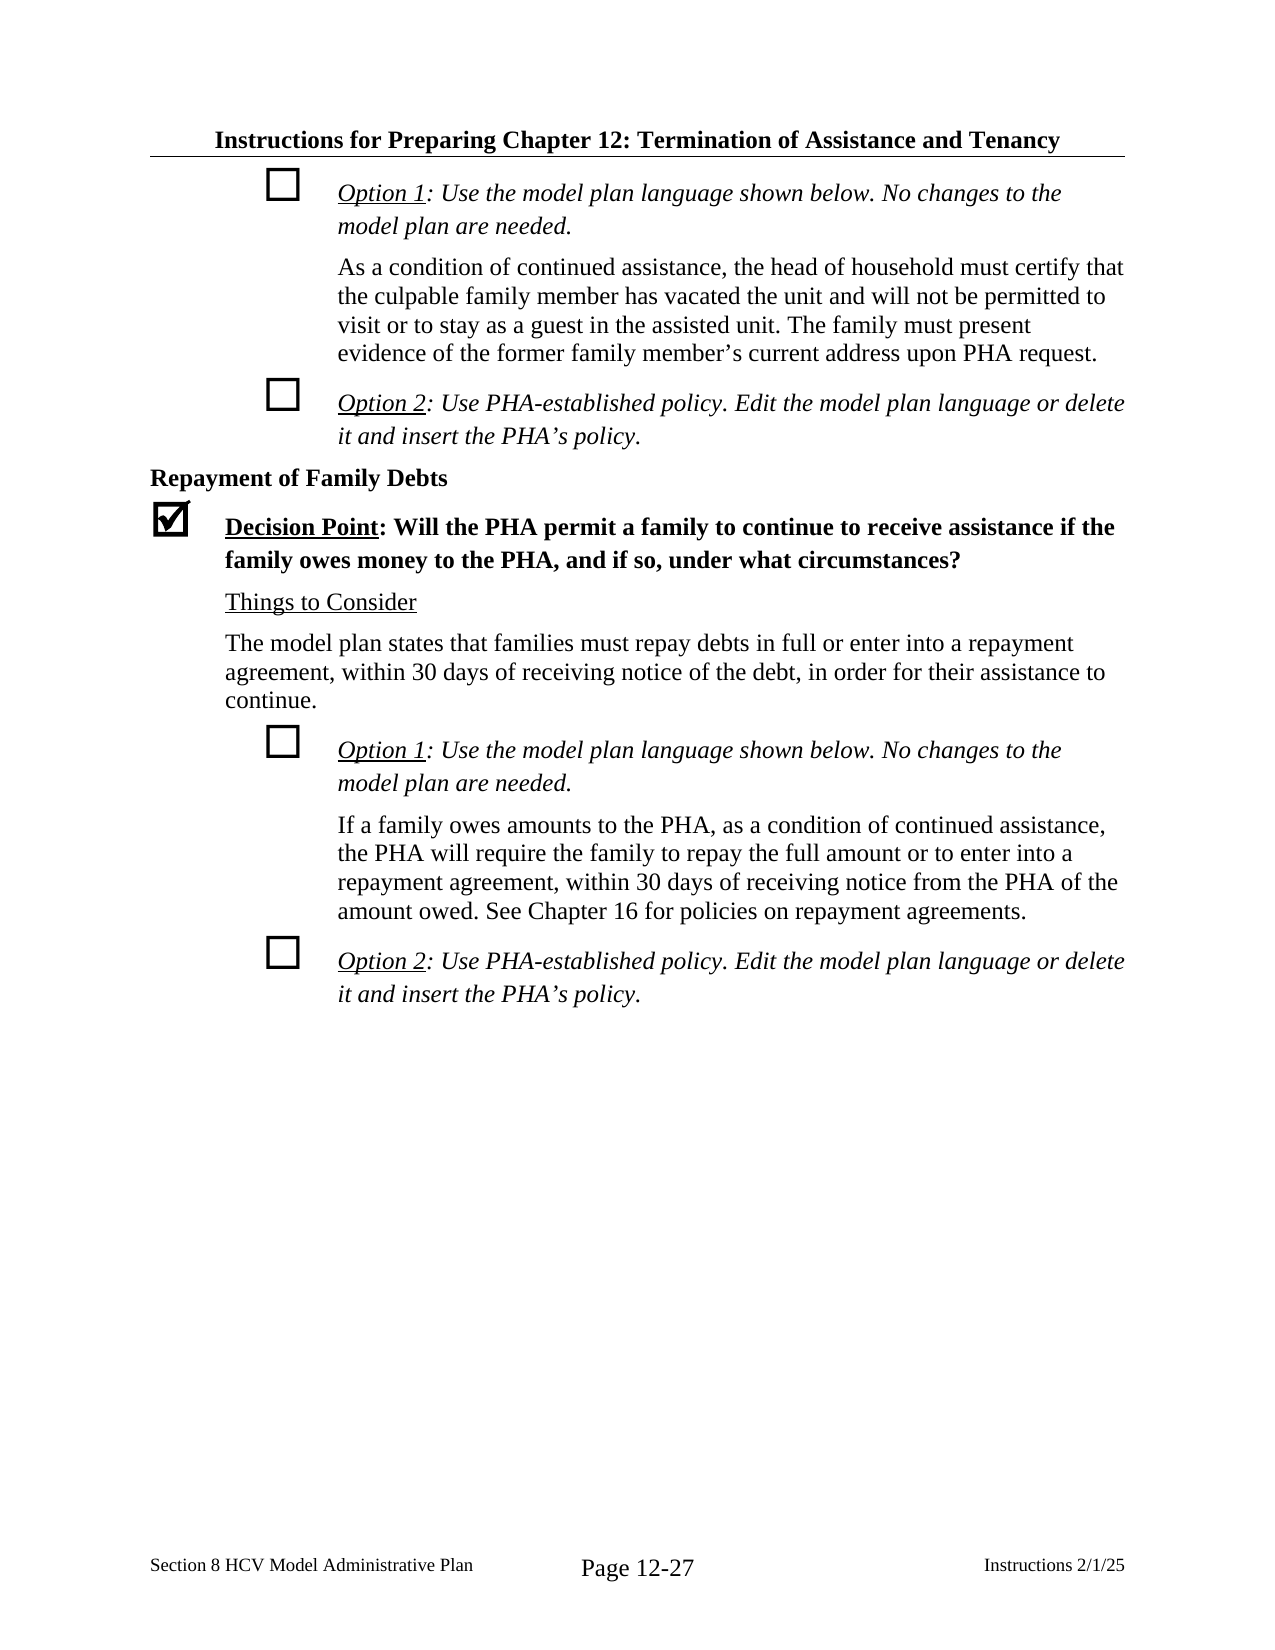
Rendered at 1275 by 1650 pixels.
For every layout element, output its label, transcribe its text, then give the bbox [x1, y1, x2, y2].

text Option 2: Use PHA-established policy. Edit the model plan language or delete it and insert the PHA’s policy. [262, 380, 1125, 450]
text Option 1: Use the model plan language shown below. No changes to the model plan are needed. [262, 727, 1125, 797]
text Decision Point: Will the PHA permit a family to continue to receive assistance if the family owes money to the PHA, and if so, under what circumstances? [150, 504, 1125, 574]
text Things to Consider [225, 587, 1125, 616]
text Option 1: Use the model plan language shown below. No changes to the model plan are needed. [262, 169, 1125, 240]
text Repayment of Family Debts [150, 463, 1125, 491]
text As a condition of continued assistance, the head of household must certify that the culpable family member has vacated the unit and will not be permitted to visit or to stay as a guest in the assisted unit. The family must present evidence of the former family member’s current address upon PHA request. [337, 252, 1125, 367]
text If a family owes amounts to the PHA, as a condition of continued assistance, the PHA will require the family to repay the full amount or to enter into a repayment agreement, within 30 days of receiving notice from the PHA of the amount owed. See Chapter 16 for policies on repayment agreements. [337, 810, 1125, 925]
text Option 2: Use PHA-established policy. Edit the model plan language or delete it and insert the PHA’s policy. [262, 937, 1125, 1008]
text The model plan states that families must repay debts in full or enter into a repayment agreement, within 30 days of receiving notice of the debt, in order for their assistance to continue. [225, 628, 1125, 714]
